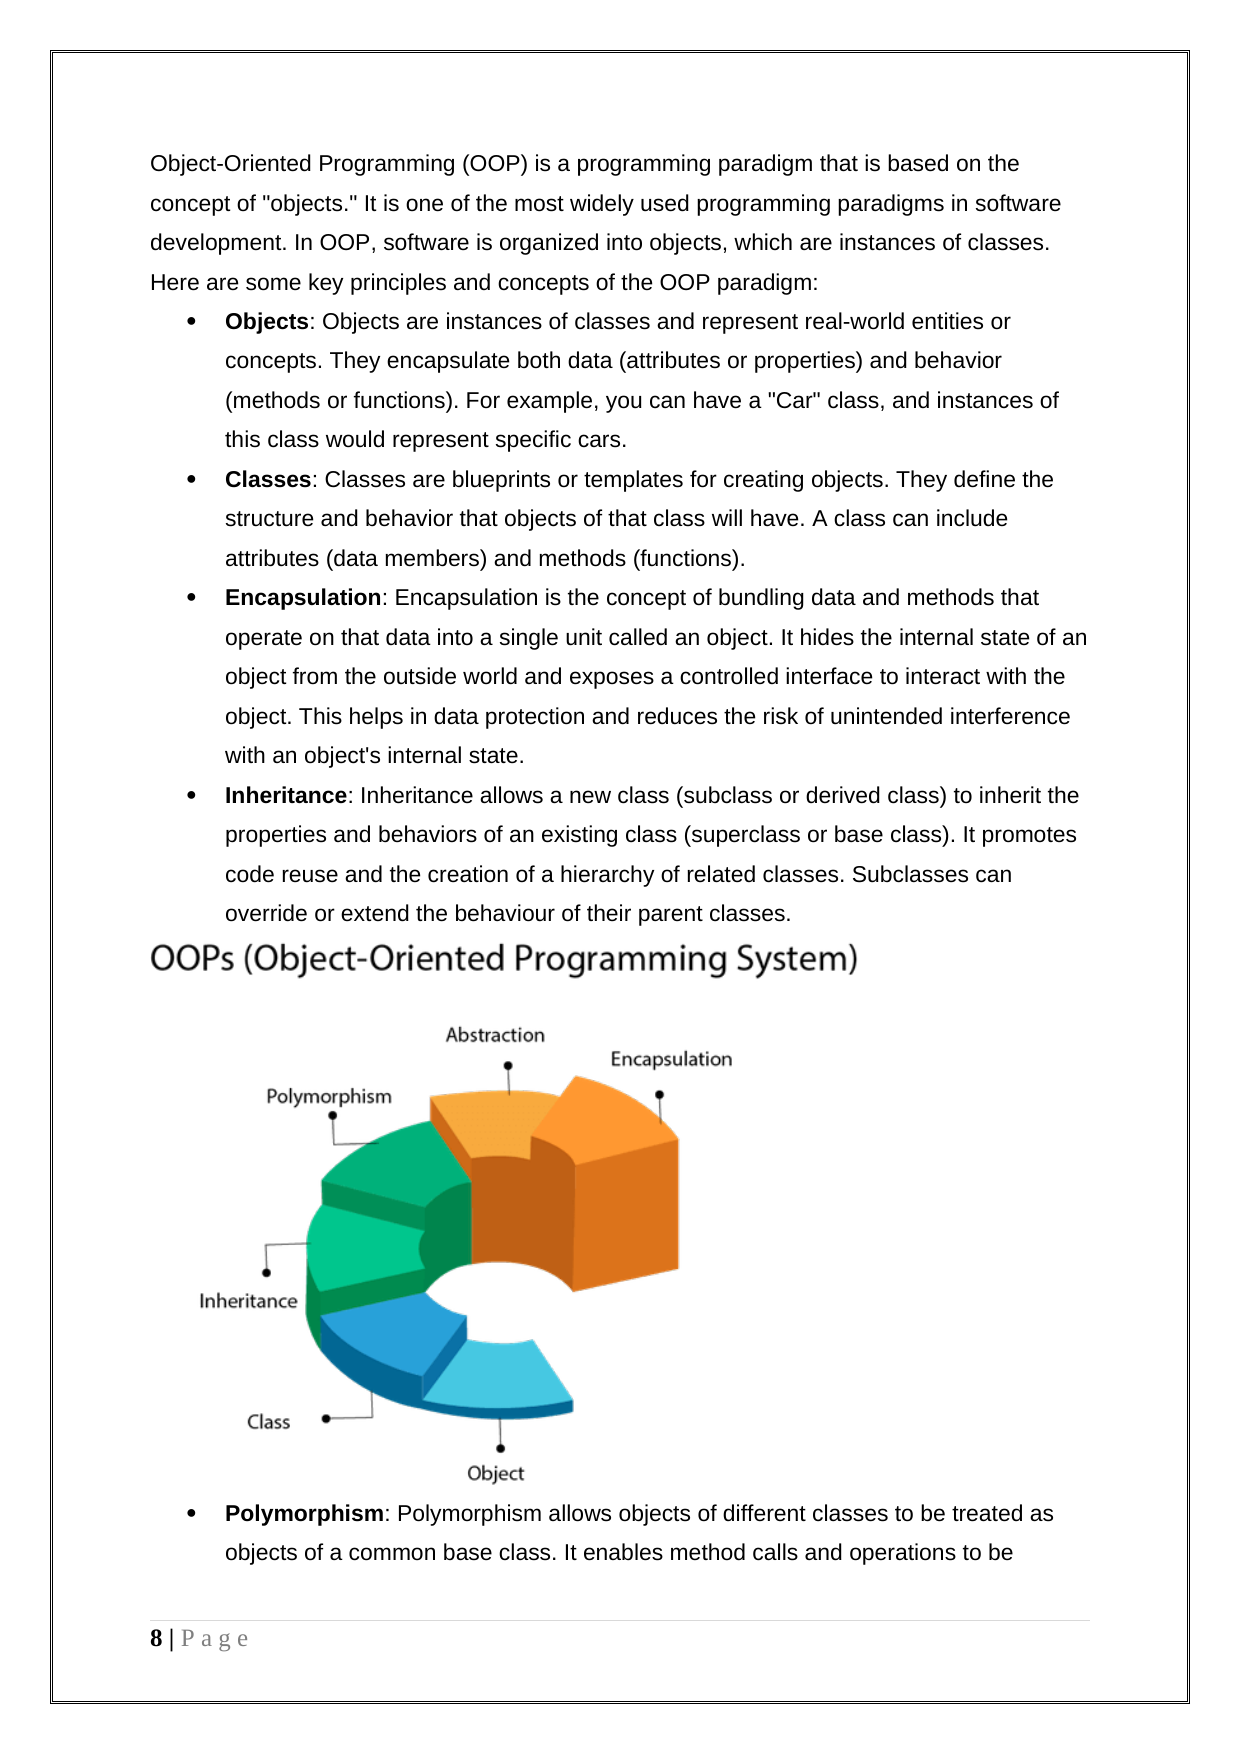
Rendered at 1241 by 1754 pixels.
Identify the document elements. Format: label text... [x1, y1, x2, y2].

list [187, 1500, 1090, 1566]
text Object-Oriented Programming (OOP) is a programming paradigm that is based on the concept of "objects." It is one of the most widely used programming paradigms in software development. In OOP, software is organized into objects, which are instances of classes. Here are some key principles and concepts of the OOP paradigm: [150, 150, 1090, 295]
list Classes: Classes are blueprints or templates for creating objects. They define the structure and behavior that objects of that class will have. A class can include attributes (data members) and methods (functions). [187, 466, 1090, 571]
list Inheritance: Inheritance allows a new class (subclass or derived class) to inherit the properties and behaviors of an existing class (superclass or base class). It promotes code reuse and the creation of a hierarchy of related classes. Subclasses can override or extend the behaviour of their parent classes. [187, 782, 1090, 926]
list Objects: Objects are instances of classes and represent real-world entities or concepts. They encapsulate both data (attributes or properties) and behavior (methods or functions). For example, you can have a "Car" class, and instances of this class would represent specific cars. [187, 308, 1090, 453]
list Encapsulation: Encapsulation is the concept of bundling data and methods that operate on that data into a single unit called an object. It hides the internal state of an object from the outside world and exposes a controlled interface to interact with the object. This helps in data protection and reduces the risk of unintended interference with an object's internal state. [187, 584, 1090, 768]
picture [150, 939, 859, 1486]
